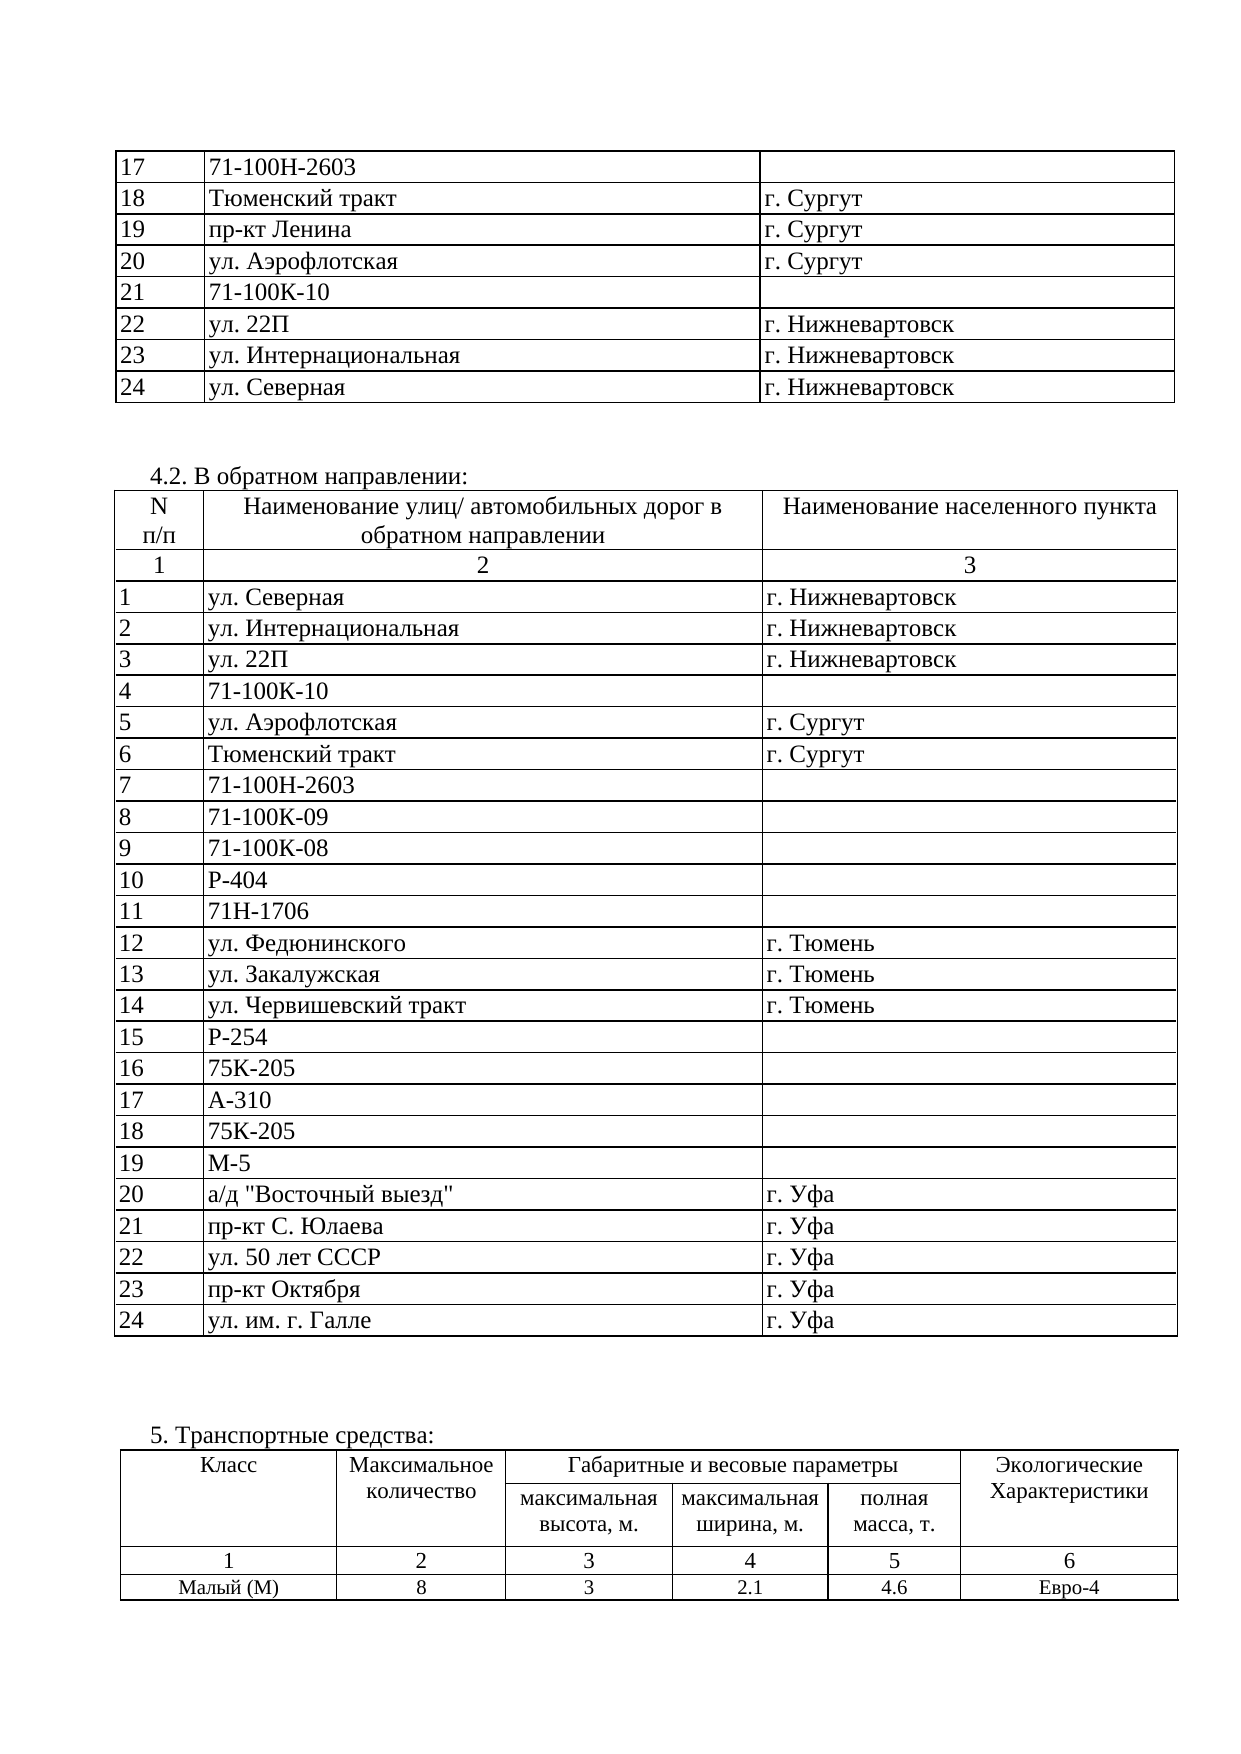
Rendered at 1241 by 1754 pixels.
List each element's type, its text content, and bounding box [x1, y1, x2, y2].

table_cell Р-254 [204, 1022, 762, 1052]
table_cell [761, 152, 1174, 181]
table_cell 1 [115, 550, 203, 580]
table_cell г. Нижневартовск [761, 372, 1174, 402]
table_cell 11 [115, 896, 203, 926]
table_cell максимальная ширина, м. [673, 1484, 827, 1546]
table_cell 19 [117, 215, 204, 244]
table_cell г. Тюмень [763, 926, 1177, 957]
table_cell [763, 832, 1177, 863]
table_cell 6 [961, 1547, 1177, 1574]
text 5. Транспортные средства: [150, 1420, 1090, 1449]
table_cell 23 [117, 340, 204, 370]
table_cell г. Уфа [763, 1241, 1177, 1272]
table_cell 2.1 [673, 1575, 827, 1599]
table_cell пр-кт Октября [204, 1274, 762, 1303]
table_cell [763, 674, 1177, 706]
table_cell ул. 22П [204, 645, 762, 674]
table_cell 16 [115, 1053, 203, 1083]
table_cell г. Нижневартовск [763, 611, 1177, 643]
table_cell г. Уфа [763, 1272, 1177, 1303]
table_cell ул. Северная [204, 582, 762, 611]
table_cell Евро-4 [961, 1575, 1177, 1599]
table_cell А-310 [204, 1085, 762, 1115]
table_cell г. Сургут [763, 737, 1177, 769]
table_cell г. Уфа [763, 1178, 1177, 1209]
table_cell г. Сургут [761, 215, 1174, 244]
table_cell 22 [117, 309, 204, 339]
table_cell г. Уфа [763, 1304, 1177, 1335]
table_cell [763, 769, 1177, 800]
table_cell г. Нижневартовск [763, 580, 1177, 611]
table_cell 20 [115, 1179, 203, 1209]
table_cell максимальная высота, м. [506, 1484, 672, 1546]
table_cell 12 [115, 927, 203, 957]
table_cell [763, 1146, 1177, 1178]
table_cell 3 [506, 1575, 672, 1599]
table_cell ул. 50 лет СССР [204, 1242, 762, 1272]
table_cell ул. Червишевский тракт [204, 991, 762, 1020]
table_cell [763, 1020, 1177, 1052]
table_cell 22 [115, 1242, 203, 1272]
table_cell Малый (М) [121, 1575, 336, 1599]
table_cell г. Тюмень [763, 958, 1177, 989]
table_cell 4 [673, 1547, 827, 1574]
table_cell г. Сургут [763, 706, 1177, 737]
table_header Габаритные и весовые параметры [506, 1451, 960, 1482]
table_cell 21 [117, 277, 204, 307]
table_cell 24 [117, 372, 204, 402]
table_cell [763, 1115, 1177, 1146]
table_header Экологические Характеристики [961, 1451, 1177, 1546]
table_cell 71-100К-10 [205, 277, 759, 307]
table_cell Тюменский тракт [205, 183, 759, 213]
table_cell пр-кт С. Юлаева [204, 1211, 762, 1241]
table_cell полная масса, т. [829, 1484, 960, 1546]
table_cell ул. Интернациональная [205, 340, 759, 370]
table_cell 1 [115, 581, 203, 611]
table_cell г. Тюмень [763, 989, 1177, 1020]
table_cell г. Нижневартовск [761, 309, 1174, 339]
table_cell М-5 [204, 1148, 762, 1178]
table_cell 71-100К-08 [204, 833, 762, 863]
table_cell г. Нижневартовск [763, 643, 1177, 674]
table_cell [761, 277, 1174, 307]
table_header N п/п [115, 491, 203, 548]
table_cell ул. Аэрофлотская [205, 246, 759, 276]
table_cell 8 [337, 1575, 505, 1599]
table_cell 4 [115, 675, 203, 706]
table_cell ул. Аэрофлотская [204, 707, 762, 737]
table_header Наименование улиц/ автомобильных дорог в обратном направлении [204, 491, 762, 548]
table_cell 71-100К-09 [204, 802, 762, 832]
table_cell 9 [115, 833, 203, 863]
table_cell [763, 863, 1177, 894]
table_cell а/д "Восточный выезд" [204, 1179, 762, 1209]
table_cell ул. Интернациональная [204, 613, 762, 643]
table_cell ул. Федюнинского [204, 928, 762, 957]
table_cell 3 [115, 644, 203, 674]
table_cell 18 [115, 1116, 203, 1146]
table_cell 3 [506, 1547, 672, 1574]
table_cell [763, 1052, 1177, 1083]
table_cell 1 [121, 1547, 336, 1574]
table_cell г. Сургут [761, 183, 1174, 213]
table_cell 2 [115, 613, 203, 643]
table_cell 3 [763, 549, 1177, 580]
table_cell 18 [117, 183, 204, 213]
table_cell 71-100К-10 [204, 676, 762, 706]
table_cell г. Уфа [763, 1209, 1177, 1241]
table_cell Тюменский тракт [204, 739, 762, 769]
table_cell 75К-205 [204, 1053, 762, 1083]
table_cell г. Сургут [761, 246, 1174, 276]
text 4.2. В обратном направлении: [150, 461, 1090, 489]
table_cell 75К-205 [204, 1116, 762, 1146]
table_cell г. Нижневартовск [761, 340, 1174, 370]
table_cell 10 [115, 864, 203, 894]
table_cell 24 [115, 1305, 203, 1335]
table_cell 21 [115, 1210, 203, 1241]
table_cell 71-100Н-2603 [205, 152, 759, 181]
table_cell 23 [115, 1273, 203, 1303]
table_cell 7 [115, 770, 203, 800]
table_cell 8 [115, 801, 203, 832]
table_cell [763, 800, 1177, 832]
table_cell 19 [115, 1147, 203, 1178]
table_cell ул. 22П [205, 309, 759, 339]
table_cell [763, 1083, 1177, 1115]
table_cell 2 [204, 550, 762, 580]
table_cell 6 [115, 738, 203, 769]
table_header Максимальное количество [337, 1451, 505, 1546]
table_cell 5 [829, 1547, 960, 1574]
table_cell 71Н-1706 [204, 896, 762, 926]
table_cell 71-100Н-2603 [204, 770, 762, 800]
table_cell ул. Северная [205, 372, 759, 402]
table_cell 2 [337, 1547, 505, 1574]
table_cell 17 [117, 152, 204, 181]
table_cell 13 [115, 959, 203, 989]
table_cell Р-404 [204, 865, 762, 894]
table_cell [763, 895, 1177, 926]
table_cell 4.6 [829, 1575, 960, 1599]
table_header Класс [121, 1451, 336, 1546]
table_cell 17 [115, 1084, 203, 1115]
table_header Наименование населенного пункта [763, 491, 1177, 548]
table_cell 14 [115, 990, 203, 1020]
table_cell ул. им. г. Галле [204, 1305, 762, 1335]
table_cell 5 [115, 707, 203, 737]
table_cell пр-кт Ленина [205, 215, 759, 244]
table_cell ул. Закалужская [204, 959, 762, 989]
table_cell 15 [115, 1021, 203, 1052]
table_cell 20 [117, 246, 204, 276]
